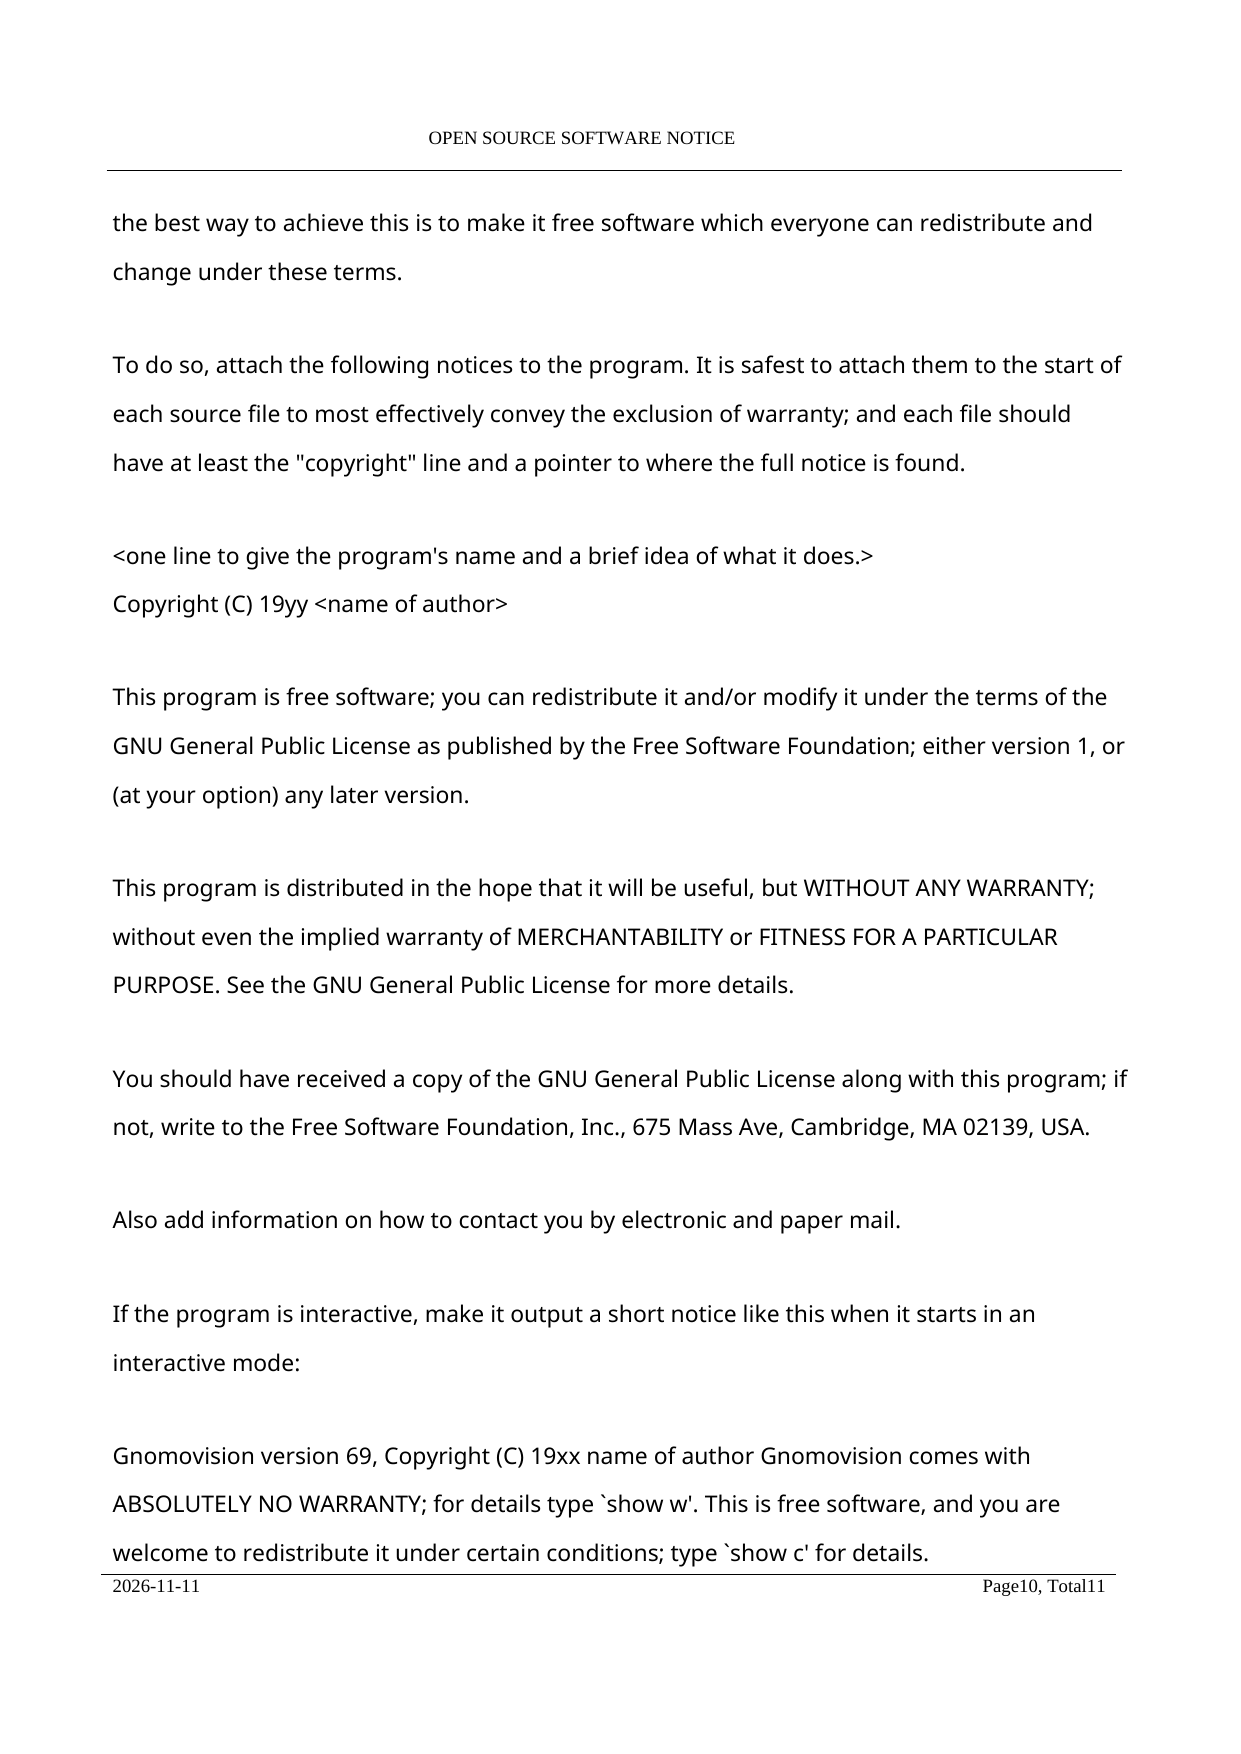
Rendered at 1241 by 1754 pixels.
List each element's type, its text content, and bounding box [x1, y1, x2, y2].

text If the program is interactive, make it output a short notice like this when it starts in an interactive mode: [112, 1297, 1128, 1378]
text Gnomovision version 69, Copyright (C) 19xx name of author Gnomovision comes with ABSOLUTELY NO WARRANTY; for details type `show w'. This is free software, and you are welcome to redistribute it under certain conditions; type `show c' for details. [112, 1439, 1128, 1569]
text Copyright (C) 19yy <name of author> [112, 587, 1128, 620]
text To do so, attach the following notices to the program. It is safest to attach them to the start of each source file to most effectively convey the exclusion of warranty; and each file should have at least the "copyright" line and a pointer to where the full notice is found. [112, 348, 1128, 478]
text <one line to give the program's name and a brief idea of what it does.> [112, 539, 1128, 572]
text Also add information on how to contact you by electronic and paper mail. [112, 1204, 1128, 1236]
text This program is free software; you can redistribute it and/or modify it under the terms of the GNU General Public License as published by the Free Software Foundation; either version 1, or (at your option) any later version. [112, 680, 1128, 810]
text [112, 206, 1128, 288]
text This program is distributed in the hope that it will be useful, but WITHOUT ANY WARRANTY; without even the implied warranty of MERCHANTABILITY or FITNESS FOR A PARTICULAR PURPOSE. See the GNU General Public License for more details. [112, 871, 1128, 1001]
text You should have received a copy of the GNU General Public License along with this program; if not, write to the Free Software Foundation, Inc., 675 Mass Ave, Cambridge, MA 02139, USA. [112, 1062, 1128, 1143]
